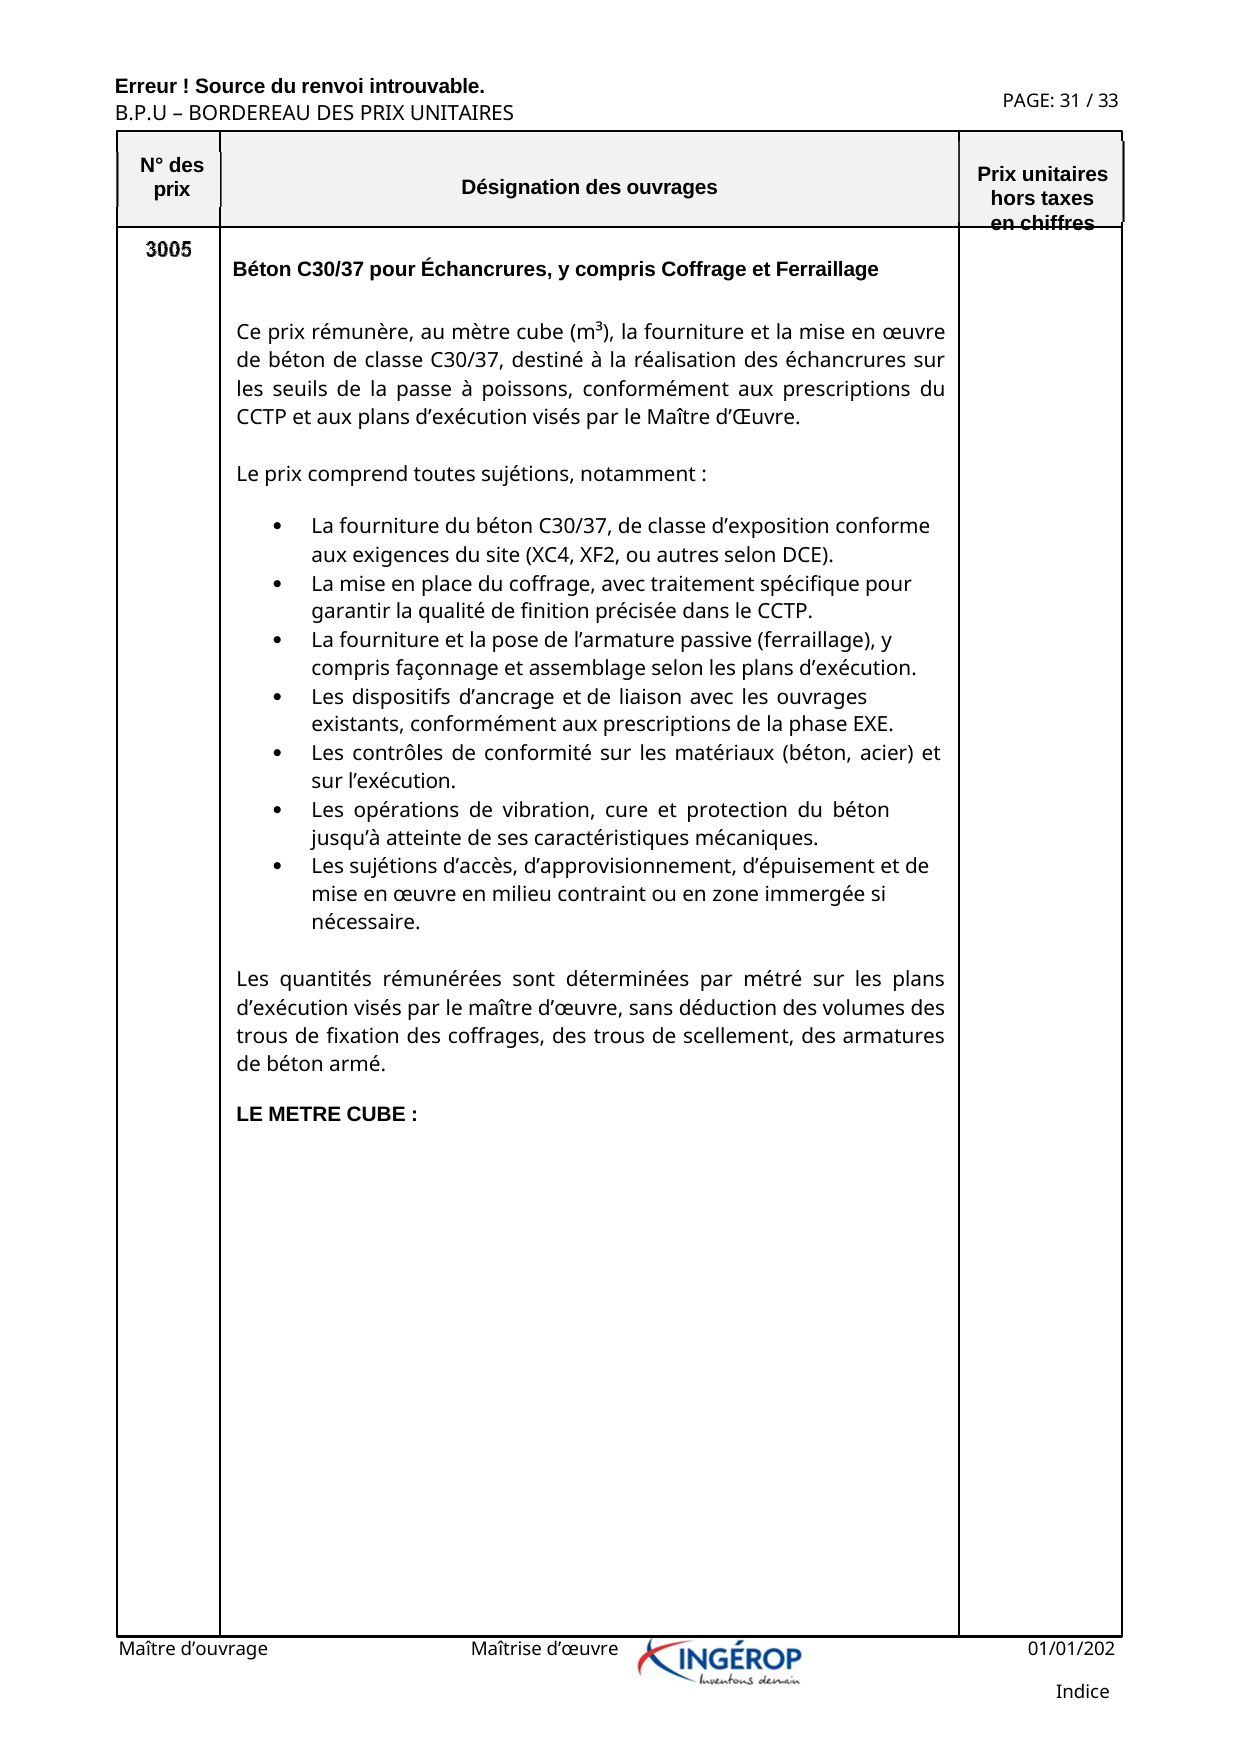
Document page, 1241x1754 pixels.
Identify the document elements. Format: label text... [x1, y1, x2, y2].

list La fourniture et la pose de l’armature passive (ferraillage), y compris façonnage et assemblage selon les plans d’exécution. [274, 625, 945, 681]
subtitle Désignation des ouvrages [233, 175, 945, 199]
picture [146, 241, 191, 257]
subtitle Béton C30/37 pour Échancrures, y compris Coffrage et Ferraillage [232, 256, 945, 281]
text Le prix comprend toutes sujétions, notamment : [236, 459, 945, 488]
subtitle Prix unitaires hors taxes en chiffres [977, 162, 1117, 234]
list La mise en place du coffrage, avec traitement spécifique pour garantir la qualité de finition précisée dans le CCTP. [274, 569, 945, 625]
list Les contrôles de conformité sur les matériaux (béton, acier) et sur l’exécution. [274, 738, 945, 795]
subtitle LE METRE CUBE : [236, 1102, 945, 1126]
text Les quantités rémunérées sont déterminées par métré sur les plans d’exécution visés par le maître d’œuvre, sans déduction des volumes des trous de fixation des coffrages, des trous de scellement, des armatures de béton armé. [236, 964, 945, 1078]
text Ce prix rémunère, au mètre cube (m³), la fourniture et la mise en œuvre de béton de classe C30/37, destiné à la réalisation des échancrures sur les seuils de la passe à poissons, conformément aux prescriptions du CCTP et aux plans d’exécution visés par le Maître d’Œuvre. [236, 317, 945, 431]
picture [106, 141, 1141, 222]
list Les dispositifs d’ancrage et de liaison avec les ouvrages existants, conformément aux prescriptions de la phase EXE. [274, 682, 945, 738]
subtitle N° des prix [140, 152, 205, 200]
list La fourniture du béton C30/37, de classe d’exposition conforme aux exigences du site (XC4, XF2, ou autres selon DCE). [274, 512, 945, 568]
list Les opérations de vibration, cure et protection du béton jusqu’à atteinte de ses caractéristiques mécaniques. [274, 795, 945, 851]
picture [635, 1638, 805, 1685]
list Les sujétions d’accès, d’approvisionnement, d’épuisement et de mise en œuvre en milieu contraint ou en zone immergée si nécessaire. [274, 852, 945, 935]
